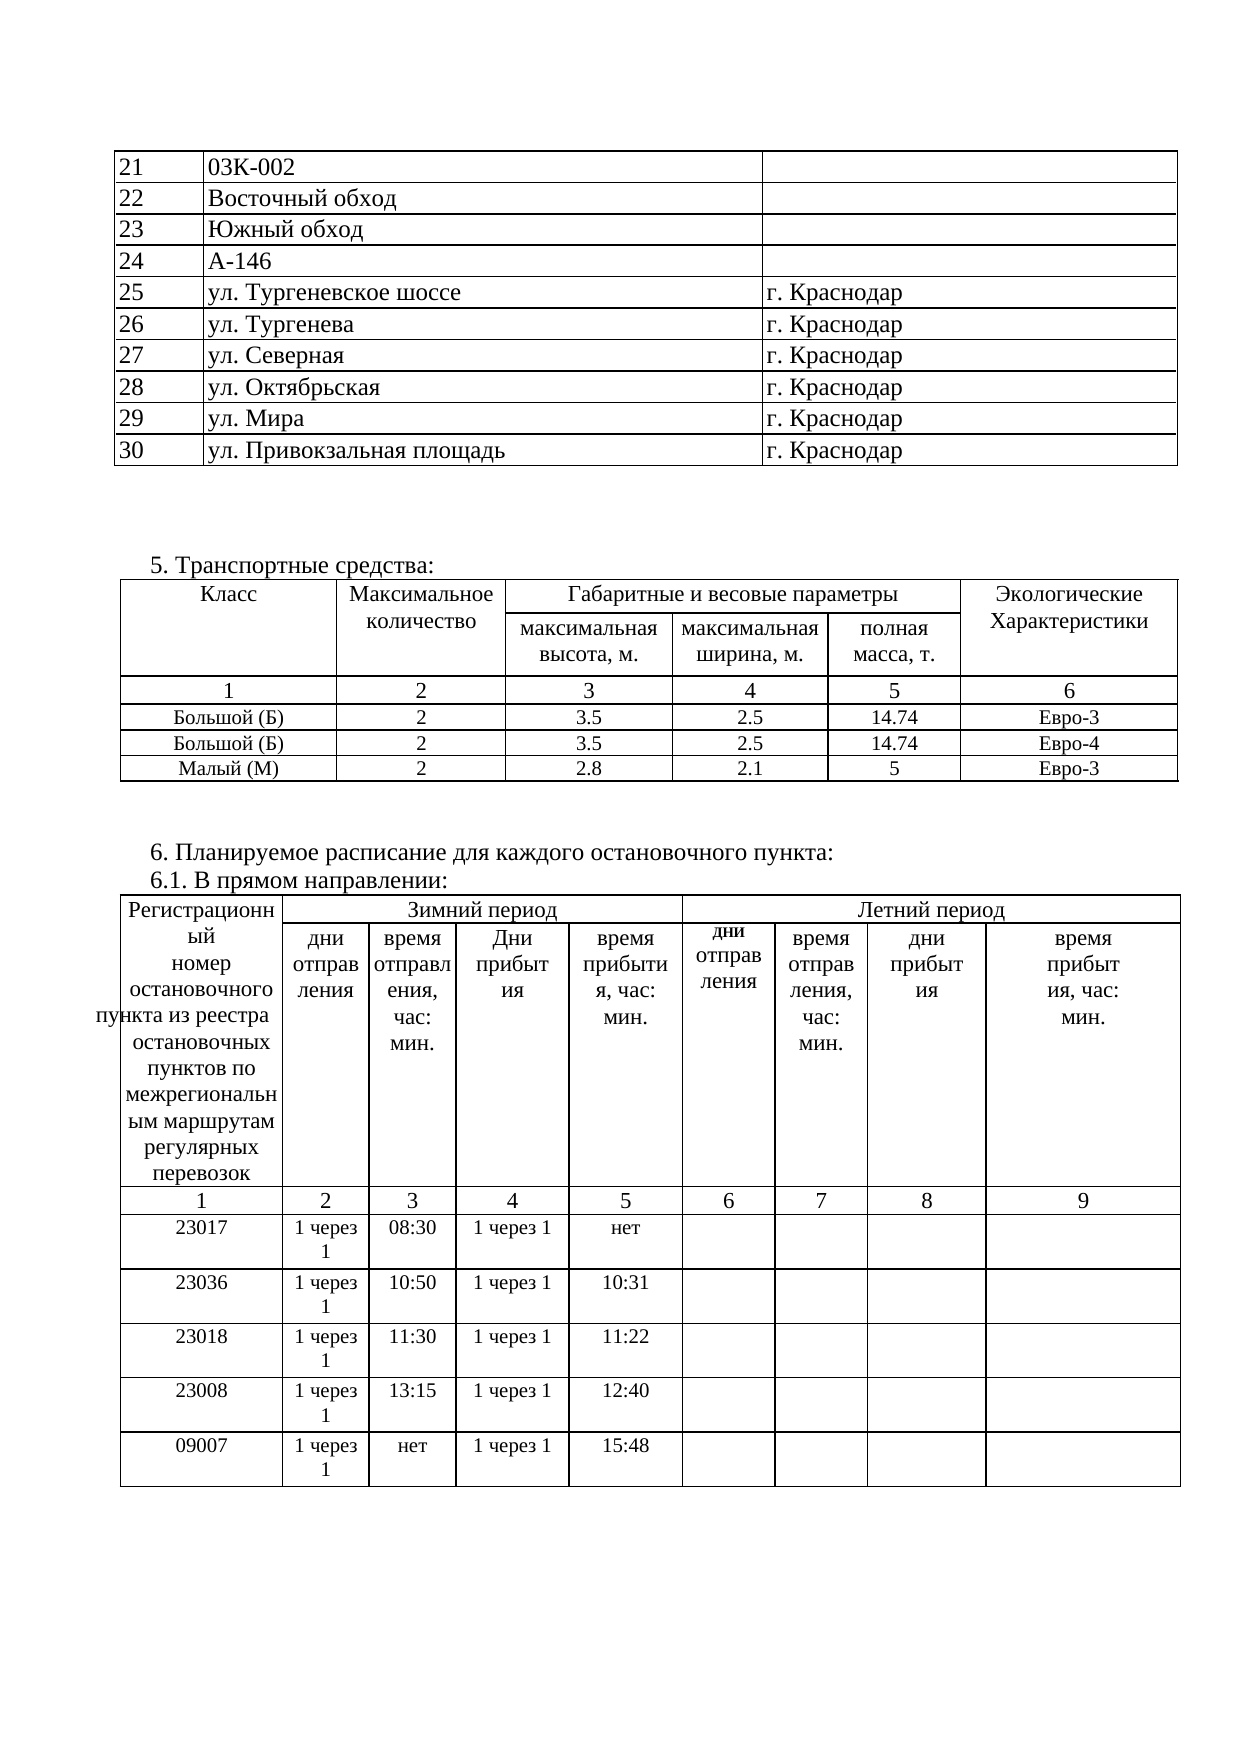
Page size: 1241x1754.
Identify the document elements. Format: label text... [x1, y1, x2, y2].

table_cell 21 [115, 152, 203, 181]
table_cell 2 [337, 731, 505, 754]
table_cell 2.5 [673, 731, 827, 754]
table_cell 25 [115, 277, 203, 307]
table_cell 23018 [121, 1324, 282, 1377]
table_cell нет [370, 1433, 455, 1486]
table_cell [776, 1215, 867, 1268]
text 6.1. В прямом направлении: [150, 866, 1090, 894]
table_cell [683, 1215, 774, 1268]
table_cell 27 [115, 340, 203, 370]
table_cell г. Краснодар [763, 433, 1177, 464]
table_cell ул. Северная [204, 340, 762, 370]
table_cell 29 [115, 403, 203, 433]
table_cell 2 [283, 1187, 368, 1214]
table_cell [776, 1270, 867, 1322]
table_cell [763, 244, 1177, 276]
table_cell 1 через 1 [457, 1324, 568, 1377]
table_header Летний период [683, 896, 1180, 922]
table_cell Большой (Б) [121, 705, 336, 729]
table_cell 1 через 1 [457, 1270, 568, 1322]
table_cell Евро-3 [961, 705, 1177, 729]
table_cell 5 [570, 1187, 682, 1214]
table_cell время прибыт ия, час: мин. [987, 924, 1180, 1186]
table_cell 1 [121, 1187, 282, 1214]
table_cell 14.74 [829, 705, 960, 729]
table_header Класс [121, 580, 336, 675]
table_cell 13:15 [370, 1378, 455, 1431]
table_cell 23036 [121, 1270, 282, 1322]
table_cell ДНИ отправ ления [683, 924, 774, 1186]
table_cell время отправл ения, час: мин. [370, 924, 455, 1186]
table_cell 22 [115, 183, 203, 213]
table_cell 2.8 [506, 756, 672, 780]
table_cell ул. Тургенева [204, 309, 762, 339]
table_cell 14.74 [829, 731, 960, 754]
table_cell 1 через 1 [283, 1433, 368, 1486]
table_cell ул. Привокзальная площадь [204, 435, 762, 464]
table_cell [763, 152, 1177, 181]
table_header Экологические Характеристики [961, 580, 1177, 675]
text 5. Транспортные средства: [150, 550, 1090, 579]
table_cell 1 через 1 [457, 1215, 568, 1268]
table_cell 03К-002 [204, 152, 762, 181]
table_cell [683, 1378, 774, 1431]
table_cell [868, 1378, 985, 1431]
table_cell 12:40 [570, 1378, 682, 1431]
table_cell [683, 1270, 774, 1322]
table_cell максимальная ширина, м. [673, 614, 827, 675]
table_cell Большой (Б) [121, 731, 336, 754]
table_cell 3 [506, 677, 672, 703]
table_header Зимний период [283, 896, 682, 922]
table_cell [776, 1378, 867, 1431]
table_cell 2 [337, 705, 505, 729]
table_cell [987, 1270, 1180, 1322]
table_cell 6 [961, 677, 1177, 703]
table_cell максимальная высота, м. [506, 614, 672, 675]
table_cell 1 через 1 [457, 1378, 568, 1431]
table_cell 2 [337, 756, 505, 780]
table_cell г. Краснодар [763, 276, 1177, 307]
table_header Регистрационный номер остановочного пункта из реестра остановочных пунктов по межрегиональным маршрутам регулярных перевозок [121, 896, 282, 1186]
table_cell 8 [868, 1187, 985, 1214]
table_cell [987, 1215, 1180, 1268]
table_cell 4 [457, 1187, 568, 1214]
table_header Габаритные и весовые параметры [506, 580, 960, 612]
table_cell время прибыти я, час: мин. [570, 924, 682, 1186]
table_cell 5 [829, 677, 960, 703]
table_cell 1 через 1 [283, 1324, 368, 1377]
table_cell [868, 1324, 985, 1377]
table_cell [763, 213, 1177, 244]
table_cell г. Краснодар [763, 402, 1177, 433]
table_cell 1 через 1 [283, 1270, 368, 1322]
text 6. Планируемое расписание для каждого остановочного пункта: [150, 837, 1090, 866]
table_cell 24 [115, 245, 203, 276]
table_cell 1 [121, 677, 336, 703]
table_cell Восточный обход [204, 183, 762, 213]
table_cell 30 [115, 434, 203, 464]
table_cell дни отправ ления [283, 924, 368, 1186]
table_cell [683, 1433, 774, 1486]
table_cell [868, 1270, 985, 1322]
table_cell 1 через 1 [283, 1215, 368, 1268]
table_cell полная масса, т. [829, 614, 960, 675]
table_cell дни прибыт ия [868, 924, 985, 1186]
table_cell 26 [115, 308, 203, 339]
table_cell 23017 [121, 1215, 282, 1268]
table_cell 08:30 [370, 1215, 455, 1268]
table_cell Малый (М) [121, 756, 336, 780]
table_cell 2.1 [673, 756, 827, 780]
table_cell Южный обход [204, 215, 762, 244]
table_cell 23008 [121, 1378, 282, 1431]
table_cell Евро-4 [961, 731, 1177, 754]
table_cell 11:30 [370, 1324, 455, 1377]
table_cell 1 через 1 [457, 1433, 568, 1486]
table_cell ул. Октябрьская [204, 372, 762, 402]
table_cell нет [570, 1215, 682, 1268]
table_cell Евро-3 [961, 756, 1177, 780]
table_cell время отправ ления, час: мин. [776, 924, 867, 1186]
table_cell г. Краснодар [763, 307, 1177, 339]
table_cell [868, 1433, 985, 1486]
table_cell 11:22 [570, 1324, 682, 1377]
table_cell ул. Тургеневское шоссе [204, 277, 762, 307]
table_cell 10:31 [570, 1270, 682, 1322]
table_cell [987, 1378, 1180, 1431]
table_cell 3.5 [506, 705, 672, 729]
table_cell 3.5 [506, 731, 672, 754]
table_cell 2.5 [673, 705, 827, 729]
table_cell [776, 1324, 867, 1377]
table_cell [868, 1215, 985, 1268]
table_cell 2 [337, 677, 505, 703]
table_cell 9 [987, 1187, 1180, 1214]
table_header Максимальное количество [337, 580, 505, 675]
table_cell 10:50 [370, 1270, 455, 1322]
table_cell г. Краснодар [763, 370, 1177, 402]
table_cell 09007 [121, 1433, 282, 1486]
table_cell 1 через 1 [283, 1378, 368, 1431]
table_cell 6 [683, 1187, 774, 1214]
table_cell 5 [829, 756, 960, 780]
table_cell А-146 [204, 246, 762, 276]
table_cell [987, 1433, 1180, 1486]
table_cell 15:48 [570, 1433, 682, 1486]
table_cell [763, 181, 1177, 213]
table_cell [776, 1433, 867, 1486]
table_cell 3 [370, 1187, 455, 1214]
table_cell г. Краснодар [763, 339, 1177, 370]
table_cell 28 [115, 371, 203, 402]
table_cell 23 [115, 214, 203, 244]
table_cell [987, 1324, 1180, 1377]
table_cell ул. Мира [204, 403, 762, 433]
table_cell 4 [673, 677, 827, 703]
table_cell Дни прибыт ия [457, 924, 568, 1186]
table_cell 7 [776, 1187, 867, 1214]
table_cell [683, 1324, 774, 1377]
